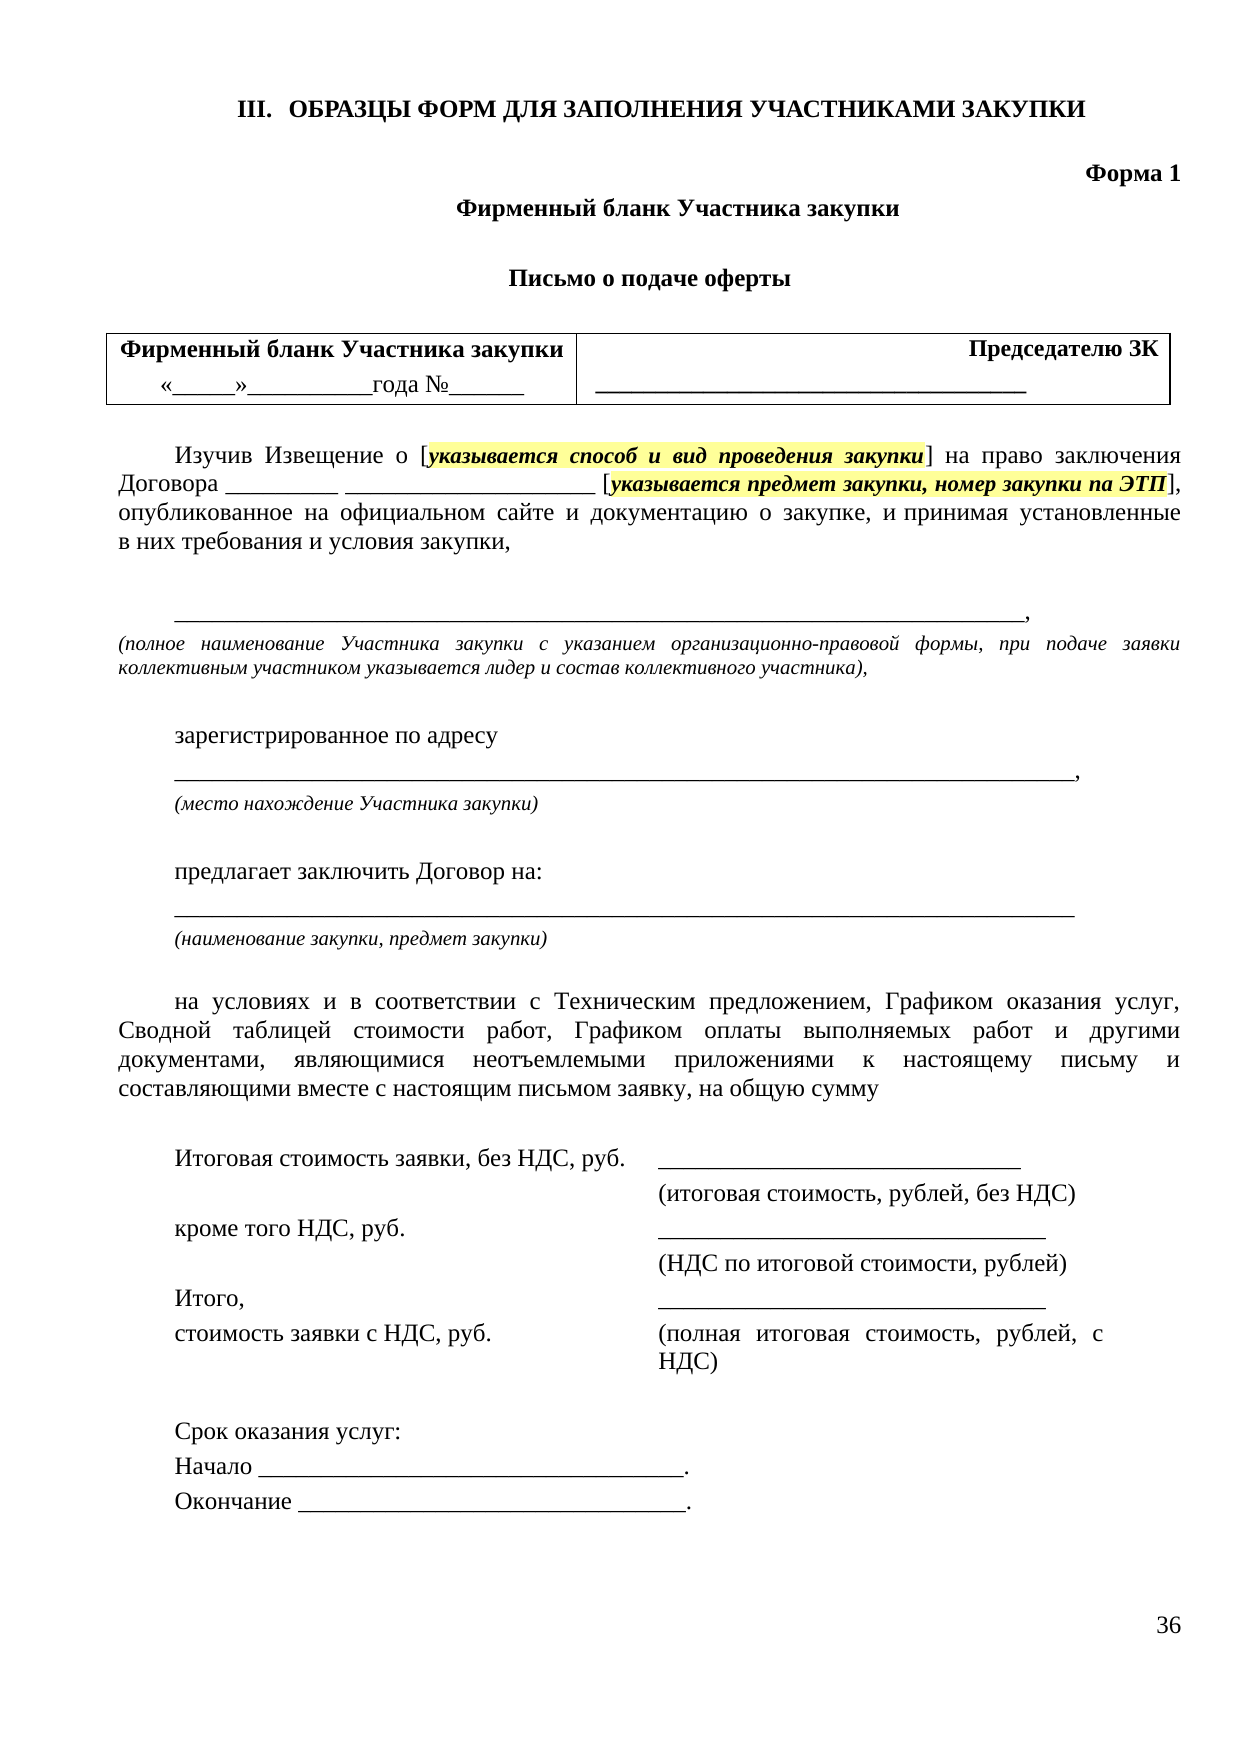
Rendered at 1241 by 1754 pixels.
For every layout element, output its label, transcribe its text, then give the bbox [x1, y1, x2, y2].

text ________________________________________________________________________, [118, 755, 1181, 784]
table_header Итоговая стоимость заявки, без НДС, руб. [107, 1143, 647, 1213]
text (наименование закупки, предмет закупки) [118, 926, 1181, 950]
text Окончание _______________________________. [118, 1486, 1181, 1515]
table_header Председателю ЗК ____________________________________ [577, 334, 1169, 404]
table_header _____________________________ (итоговая стоимость, рублей, без НДС) [647, 1143, 1115, 1213]
table_cell _______________________________ (полная итоговая стоимость, рублей, с НДС) [647, 1283, 1115, 1381]
table_cell _______________________________ (НДС по итоговой стоимости, рублей) [647, 1213, 1115, 1283]
text Изучив Извещение о [указывается способ и вид проведения закупки] на право заключения Договора _________ ____________________ [указывается предмет закупки, номер закупки па ЭТП], опубликованное на официальном сайте и документацию о закупке, и принимая установленные в них требования и условия закупки, [118, 440, 1181, 555]
text Письмо о подаче оферты [118, 263, 1181, 291]
text Начало __________________________________. [118, 1451, 1181, 1480]
text (место нахождение Участника закупки) [118, 790, 1181, 814]
text на условиях и в соответствии с Техническим предложением, Графиком оказания услуг, Сводной таблицей стоимости работ, Графиком оплаты выполняемых работ и другими документами, являющимися неотъемлемыми приложениями к настоящему письму и составляющими вместе с настоящим письмом заявку, на общую сумму [118, 986, 1181, 1101]
text (полное наименование Участника закупки с указанием организационно-правовой формы, при подаче заявки коллективным участником указывается лидер и состав коллективного участника), [118, 631, 1181, 679]
table_cell кроме того НДС, руб. [107, 1213, 647, 1283]
text предлагает заключить Договор на: [118, 856, 1181, 884]
text зарегистрированное по адресу [118, 720, 1181, 749]
table_cell Итого, стоимость заявки с НДС, руб. [107, 1283, 647, 1381]
subtitle ОБРАЗЦЫ ФОРМ ДЛЯ ЗАПОЛНЕНИЯ УЧАСТНИКАМИ ЗАКУПКИ [118, 94, 1181, 123]
text Фирменный бланк Участника закупки [118, 193, 1181, 221]
text Срок оказания услуг: [118, 1416, 1181, 1445]
subtitle Форма 1 [1034, 158, 1181, 186]
text ________________________________________________________________________ [118, 891, 1181, 919]
table_header Фирменный бланк Участника закупки «_____»__________года №______ [107, 334, 576, 404]
text ____________________________________________________________________, [118, 596, 1181, 625]
